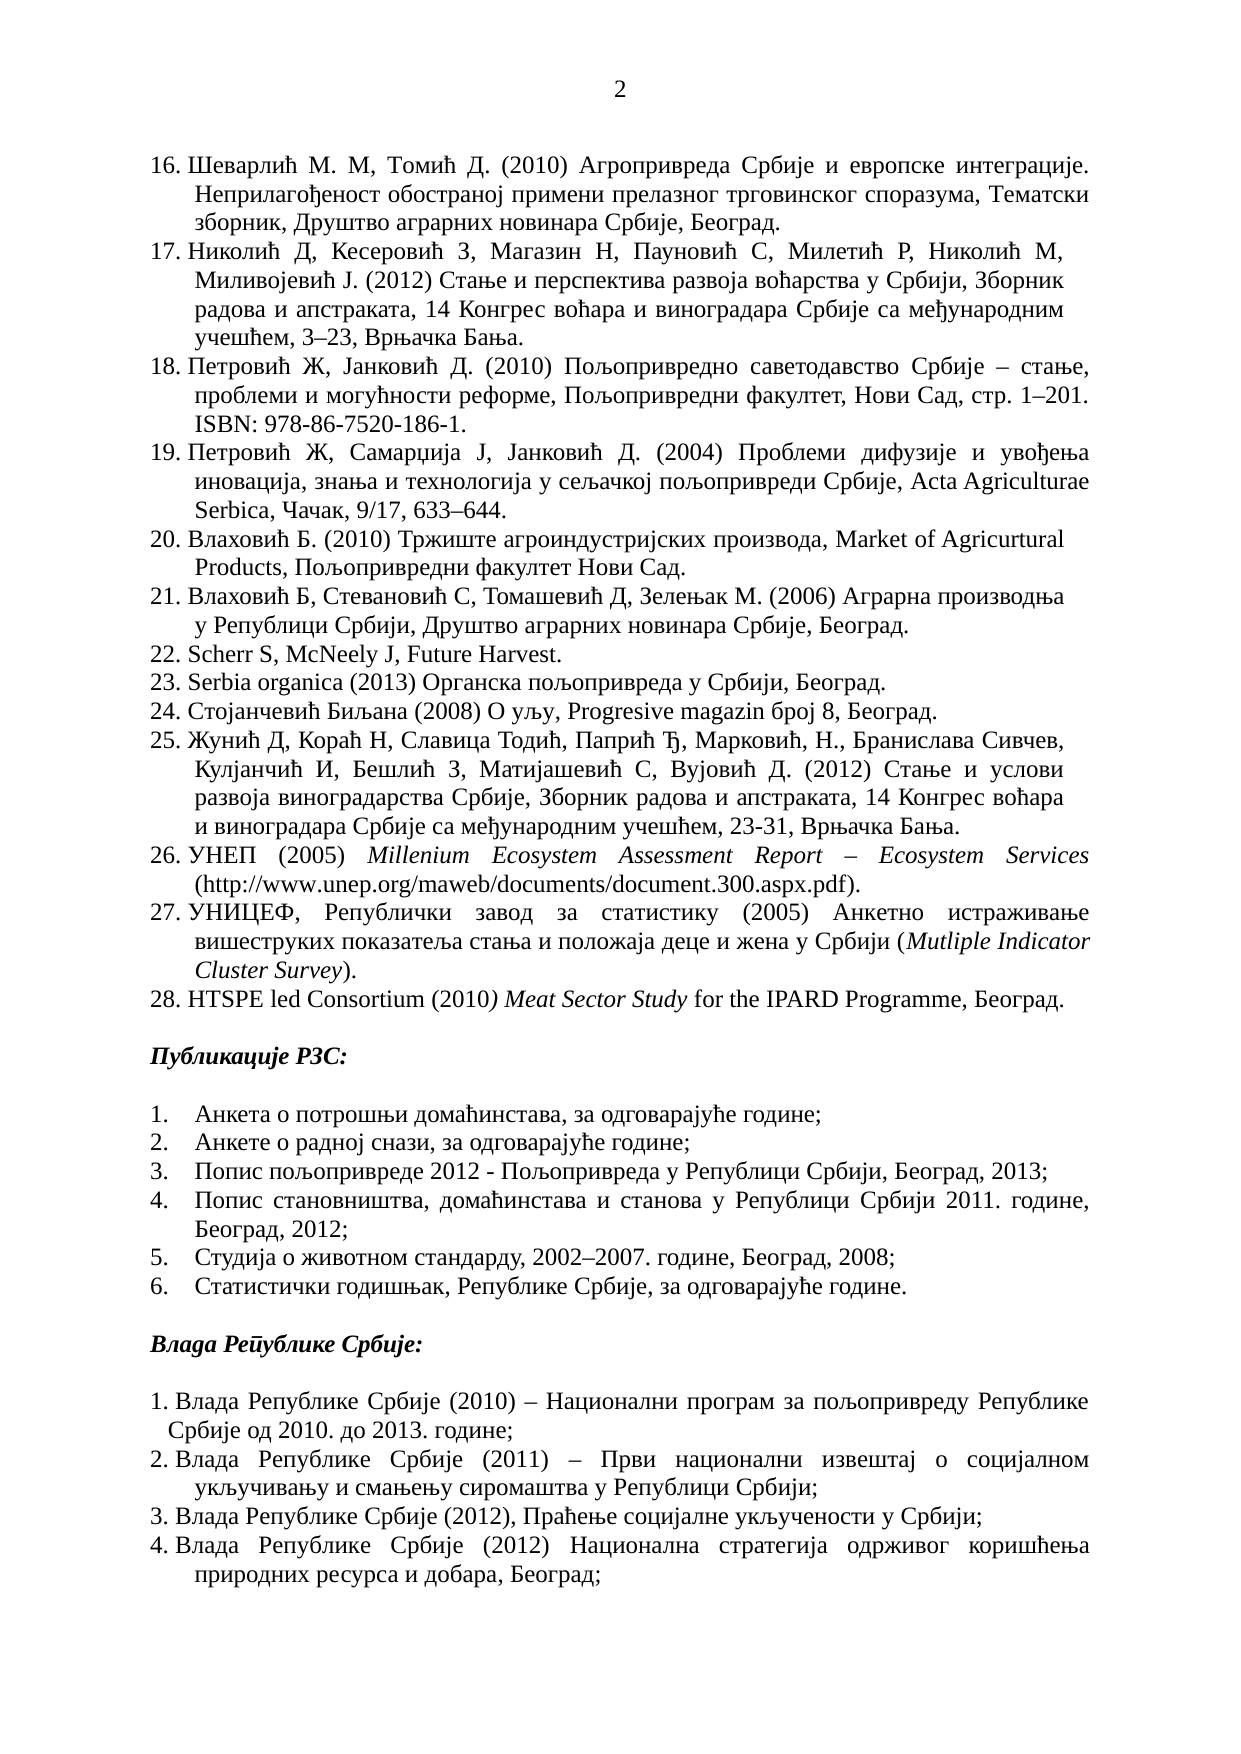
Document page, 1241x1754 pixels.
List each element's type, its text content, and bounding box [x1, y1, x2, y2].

list Жунић Д, Кораћ Н, Славица Тодић, Папрић Ђ, Марковић, Н., Бранислава Сивчев, Кулјанчић И, Бешлић З, Матијашевић С, Вујовић Д. (2012) Стање и услови развоја виноградарства Србије, Зборник радова и апстраката, 14 Конгрес воћара и виноградара Србије са међународним учешћем, 23-31, Врњачка Бања. [150, 725, 1065, 840]
list Попис становништва, домаћинстава и станова у Републици Србији 2011. године, Београд, 2012; [150, 1185, 1090, 1242]
list Влада Републике Србије (2010) – Национални програм за пољопривреду Републике Србије од 2010. до 2013. године; [150, 1386, 1090, 1444]
list Влаховић Б, Стевановић С, Томашевић Д, Зелењак М. (2006) Аграрна производња у Републици Србији, Друштво аграрних новинара Србије, Београд. [150, 581, 1065, 639]
list Влаховић Б. (2010) Тржиште агроиндустријских производа, Market of Agricurtural Products, Пољопривредни факултет Нови Сад. [150, 524, 1065, 581]
list HTSPE led Consortium (2010) Meat Sector Study for the IPARD Рrogramme, Београд. [150, 984, 1090, 1012]
list Шеварлић М. М, Томић Д. (2010) Агропривреда Србије и европске интеграције. Неприлагођеност обостраној примени прелазног трговинског споразума, Тематски зборник, Друштво аграрних новинара Србије, Београд. [150, 150, 1090, 236]
list Влада Републике Србије (2012), Праћење социјалне укључености у Србији; [150, 1501, 1090, 1530]
list УНИЦЕФ, Републички завод за статистику (2005) Анкетно истраживање вишеструких показатеља стања и положаја деце и жена у Србији (Mutliple Indicator Cluster Survey). [150, 897, 1090, 984]
list Петровић Ж, Јанковић Д. (2010) Пољопривредно саветодавство Србије – стање, проблеми и могућности реформе, Пољопривредни факултет, Нови Сад, стр. 1–201. ISBN: 978-86-7520-186-1. [150, 351, 1090, 437]
list Влада Републике Србије (2012) Национална стратегија одрживог коришћења природних ресурса и добара, Београд; [150, 1530, 1090, 1587]
list Анкете о радној снази, за одговарајуће године; [150, 1127, 1090, 1156]
list УНЕП (2005) Millenium Ecosystem Assessment Report – Ecosуstem Services (http://www.unep.org/maweb/documents/document.300.aspx.pdf). [150, 840, 1090, 897]
list Scherr S, McNeely J, Future Harvest. [150, 639, 1090, 667]
list Статистички годишњак, Републике Србије, за одговарајуће године. [150, 1271, 1090, 1300]
text Влада Републике Србије: [150, 1329, 1090, 1357]
list Студија о животном стандарду, 2002–2007. године, Београд, 2008; [150, 1242, 1090, 1271]
list Петровић Ж, Самарџија Ј, Јанковић Д. (2004) Проблеми дифузије и увођења иновација, знања и технологија у сељачкој пољопривреди Србије, Acta Agriculturae Serbica, Чачак, 9/17, 633–644. [150, 437, 1090, 524]
list Попис пољопривреде 2012 - Пољопривреда у Републици Србији, Београд, 2013; [150, 1156, 1090, 1185]
list Анкета о потрошњи домаћинстава, за одговарајуће године; [150, 1099, 1090, 1127]
list Serbia organica (2013) Органска пољопривреда у Србији, Београд. [150, 667, 1090, 696]
list Влада Републике Србије (2011) – Први национални извештај о социјалном укључивању и смањењу сиромаштва у Републици Србији; [150, 1444, 1090, 1501]
list Стојанчевић Биљана (2008) О уљу, Progresive magazin број 8, Београд. [150, 696, 1090, 725]
text Публикације РЗС: [150, 1041, 1090, 1070]
list Николић Д, Кесеровић З, Магазин Н, Пауновић С, Милетић Р, Николић М, Миливојевић Ј. (2012) Стање и перспектива развоја воћарства у Србији, Зборник радова и апстраката, 14 Конгрес воћара и виноградара Србије са међународним учешћем, 3–23, Врњачка Бања. [150, 236, 1065, 351]
